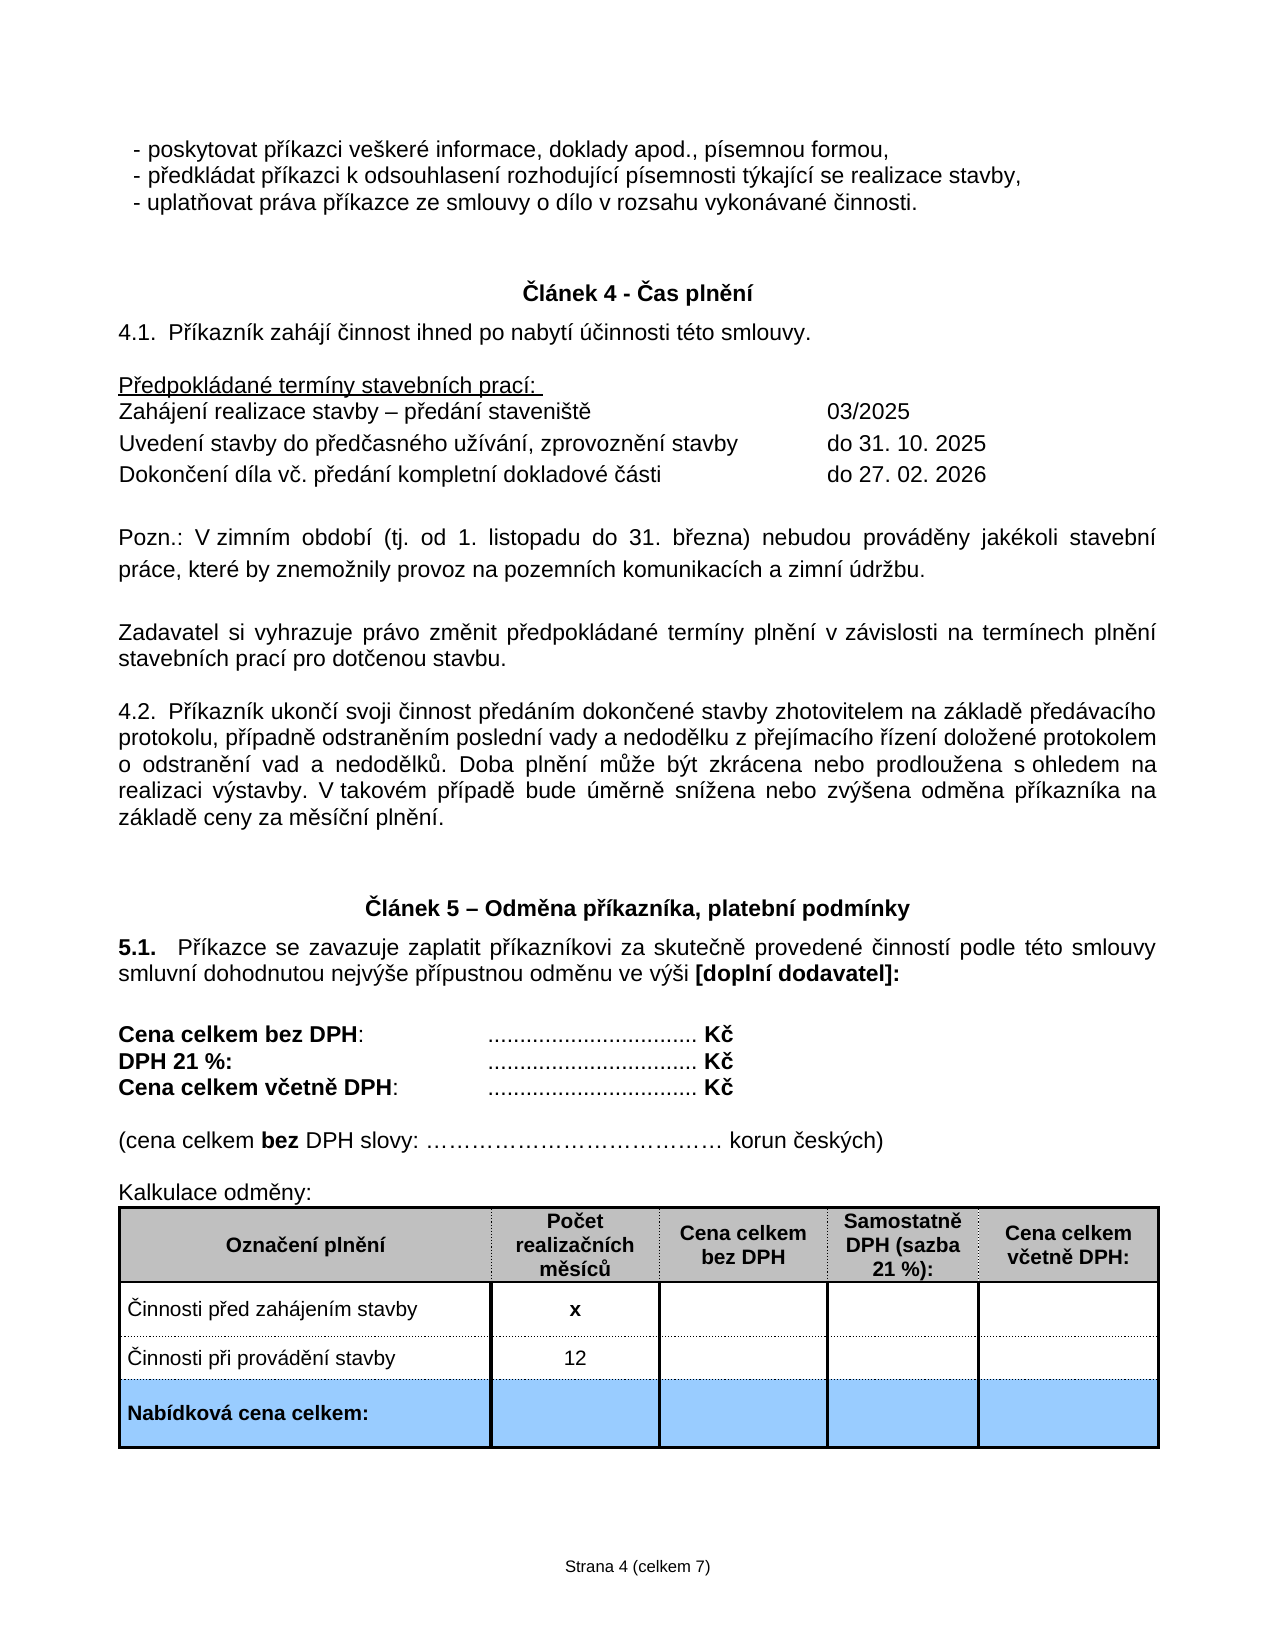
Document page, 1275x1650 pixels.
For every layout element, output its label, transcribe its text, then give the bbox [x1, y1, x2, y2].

text Cena celkem včetně DPH: ................................. Kč [118, 1074, 1157, 1100]
text Článek 5 – Odměna příkazníka, platební podmínky [118, 895, 1157, 921]
list Příkazce se zavazuje zaplatit příkazníkovi za skutečně provedené činností podle této smlouvy smluvní dohodnutou nejvýše přípustnou odměnu ve výši [doplní dodavatel]: [118, 934, 1157, 987]
table_header Počet realizačních měsíců [491, 1209, 659, 1281]
table_cell [493, 1379, 658, 1446]
text Článek 4 - Čas plnění [118, 280, 1157, 306]
table_cell [661, 1379, 826, 1446]
list Příkazník ukončí svoji činnost předáním dokončené stavby zhotovitelem na základě předávacího protokolu, případně odstraněním poslední vady a nedodělku z přejímacího řízení doložené protokolem o odstranění vad a nedodělků. Doba plnění může být zkrácena nebo prodloužena s ohledem na realizaci výstavby. V takovém případě bude úměrně snížena nebo zvýšena odměna příkazníka na základě ceny za měsíční plnění. [118, 698, 1157, 830]
table_cell [829, 1283, 977, 1336]
table_header Cena celkem bez DPH [659, 1209, 827, 1281]
table_cell [661, 1283, 826, 1336]
text Zadavatel si vyhrazuje právo změnit předpokládané termíny plnění v závislosti na termínech plnění stavebních prací pro dotčenou stavbu. [118, 619, 1157, 672]
table_header Cena celkem včetně DPH: [979, 1209, 1157, 1281]
list Příkazník zahájí činnost ihned po nabytí účinnosti této smlouvy. [118, 319, 1157, 345]
table_cell Činnosti před zahájením stavby [121, 1283, 489, 1336]
text Cena celkem bez DPH: ................................. Kč [118, 1021, 1157, 1048]
table_cell [980, 1379, 1157, 1446]
text Pozn.: V zimním období (tj. od 1. listopadu do 31. března) nebudou prováděny jakékoli stavební práce, které by znemožnily provoz na pozemních komunikacích a zimní údržbu. [118, 524, 1157, 582]
table_header Samostatně DPH (sazba 21 %): [827, 1209, 978, 1281]
text - předkládat příkazci k odsouhlasení rozhodující písemnosti týkající se realizace stavby, [133, 162, 1157, 188]
text - poskytovat příkazci veškeré informace, doklady apod., písemnou formou, [133, 136, 1157, 162]
table_cell [829, 1336, 977, 1379]
table_cell Nabídková cena celkem: [121, 1379, 489, 1446]
title Dokončení díla vč. předání kompletní dokladové části do 27. 02. 2026 [119, 461, 1157, 487]
table_cell 12 [493, 1336, 658, 1379]
text DPH 21 %: ................................. Kč [118, 1048, 1157, 1074]
text Kalkulace odměny: [118, 1179, 1157, 1206]
text - uplatňovat práva příkazce ze smlouvy o dílo v rozsahu vykonávané činnosti. [133, 188, 1157, 215]
table_cell [661, 1336, 826, 1379]
table_cell x [493, 1283, 658, 1336]
table_cell [980, 1283, 1157, 1336]
text Předpokládané termíny stavebních prací: [118, 372, 1157, 398]
table_cell Činnosti při provádění stavby [121, 1336, 489, 1379]
title Uvedení stavby do předčasného užívání, zprovoznění stavby do 31. 10. 2025 [119, 429, 1157, 456]
text (cena celkem bez DPH slovy: ………………………………… korun českých) [118, 1127, 1157, 1153]
table_cell [829, 1379, 977, 1446]
table_cell [980, 1336, 1157, 1379]
title Zahájení realizace stavby – předání staveniště 03/2025 [119, 398, 1157, 424]
table_header Označení plnění [121, 1209, 491, 1281]
